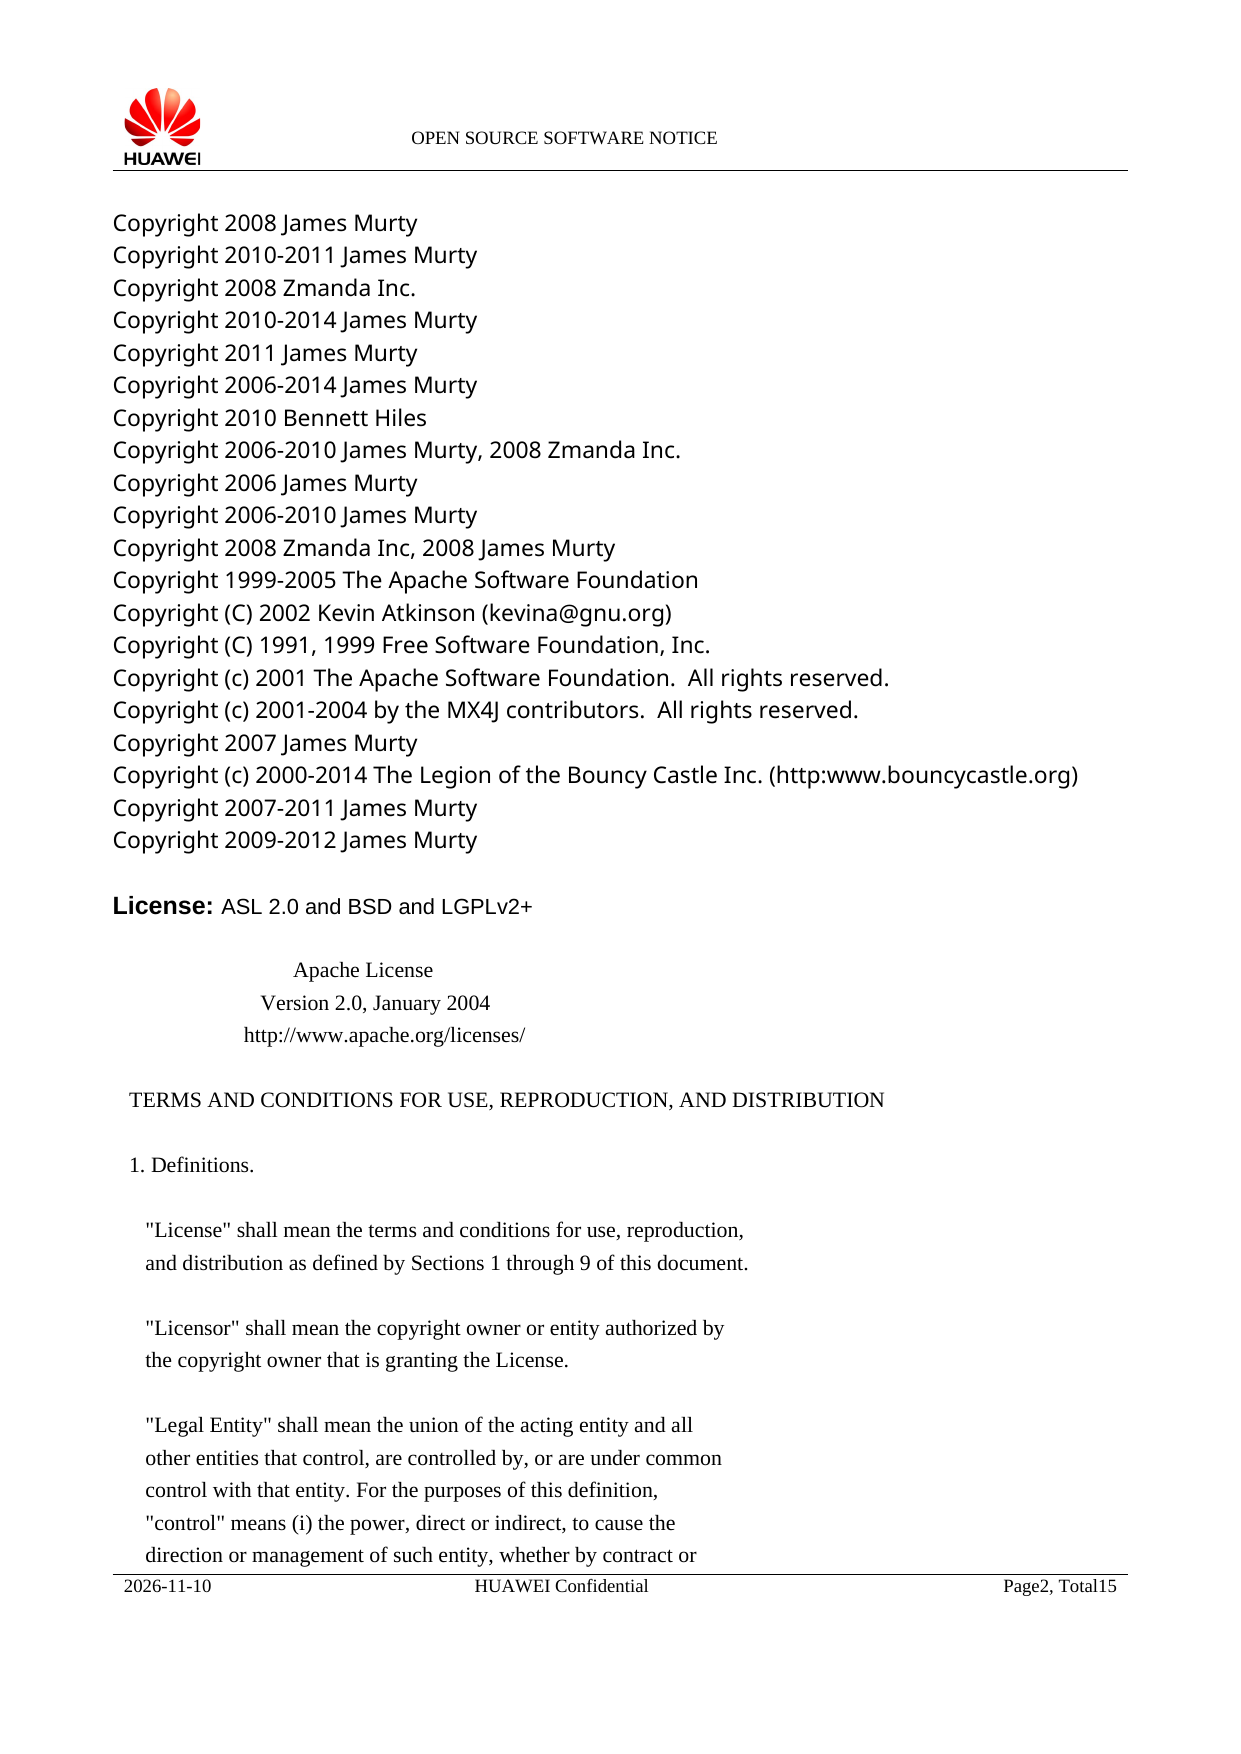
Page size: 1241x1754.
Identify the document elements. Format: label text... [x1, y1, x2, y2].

picture [124, 88, 201, 165]
text License: ASL 2.0 and BSD and LGPLv2+ [112, 889, 1128, 921]
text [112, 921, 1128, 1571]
